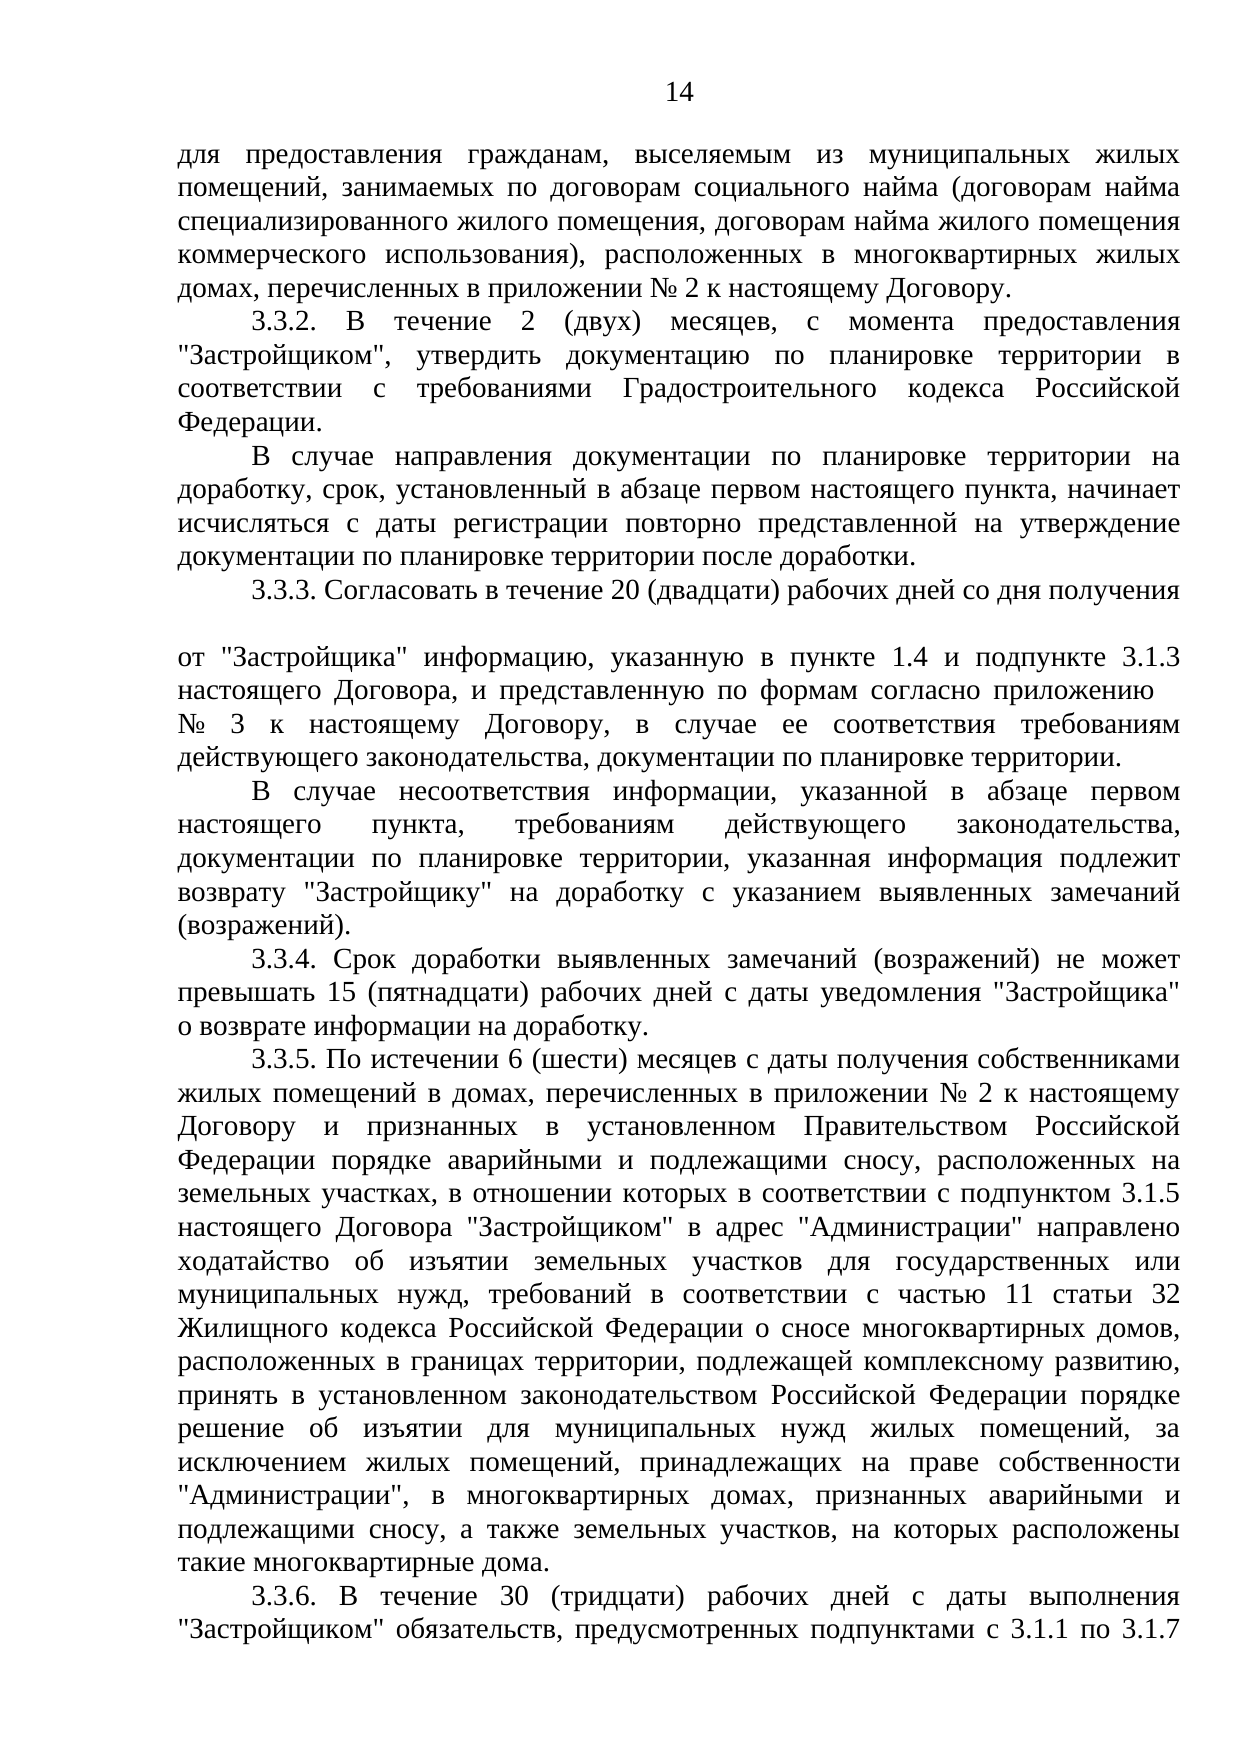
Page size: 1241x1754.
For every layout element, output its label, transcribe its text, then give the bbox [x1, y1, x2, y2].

text 3.3.3. Согласовать в течение 20 (двадцати) рабочих дней со дня получения от "Застройщика" информацию, указанную в пункте 1.4 и подпункте 3.1.3 настоящего Договора, и представленную по формам согласно приложению № 3 к настоящему Договору, в случае ее соответствия требованиям действующего законодательства, документации по планировке территории. [177, 572, 1181, 773]
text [177, 136, 1181, 303]
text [177, 1578, 1181, 1645]
text В случае несоответствия информации, указанной в абзаце первом настоящего пункта, требованиям действующего законодательства, документации по планировке территории, указанная информация подлежит возврату "Застройщику" на доработку с указанием выявленных замечаний (возражений). [177, 773, 1181, 941]
text 3.3.4. Срок доработки выявленных замечаний (возражений) не может превышать 15 (пятнадцати) рабочих дней с даты уведомления "Застройщика" о возврате информации на доработку. [177, 941, 1181, 1041]
text 3.3.5. По истечении 6 (шести) месяцев с даты получения собственниками жилых помещений в домах, перечисленных в приложении № 2 к настоящему Договору и признанных в установленном Правительством Российской Федерации порядке аварийными и подлежащими сносу, расположенных на земельных участках, в отношении которых в соответствии с подпунктом 3.1.5 настоящего Договора "Застройщиком" в адрес "Администрации" направлено ходатайство об изъятии земельных участков для государственных или муниципальных нужд, требований в соответствии с частью 11 статьи 32 Жилищного кодекса Российской Федерации о сносе многоквартирных домов, расположенных в границах территории, подлежащей комплексному развитию, принять в установленном законодательством Российской Федерации порядке решение об изъятии для муниципальных нужд жилых помещений, за исключением жилых помещений, принадлежащих на праве собственности "Администрации", в многоквартирных домах, признанных аварийными и подлежащими сносу, а также земельных участков, на которых расположены такие многоквартирные дома. [177, 1041, 1181, 1578]
text В случае направления документации по планировке территории на доработку, срок, установленный в абзаце первом настоящего пункта, начинает исчисляться с даты регистрации повторно представленной на утверждение документации по планировке территории после доработки. [177, 438, 1181, 572]
text 3.3.2. В течение 2 (двух) месяцев, с момента предоставления "Застройщиком", утвердить документацию по планировке территории в соответствии с требованиями Градостроительного кодекса Российской Федерации. [177, 303, 1181, 438]
